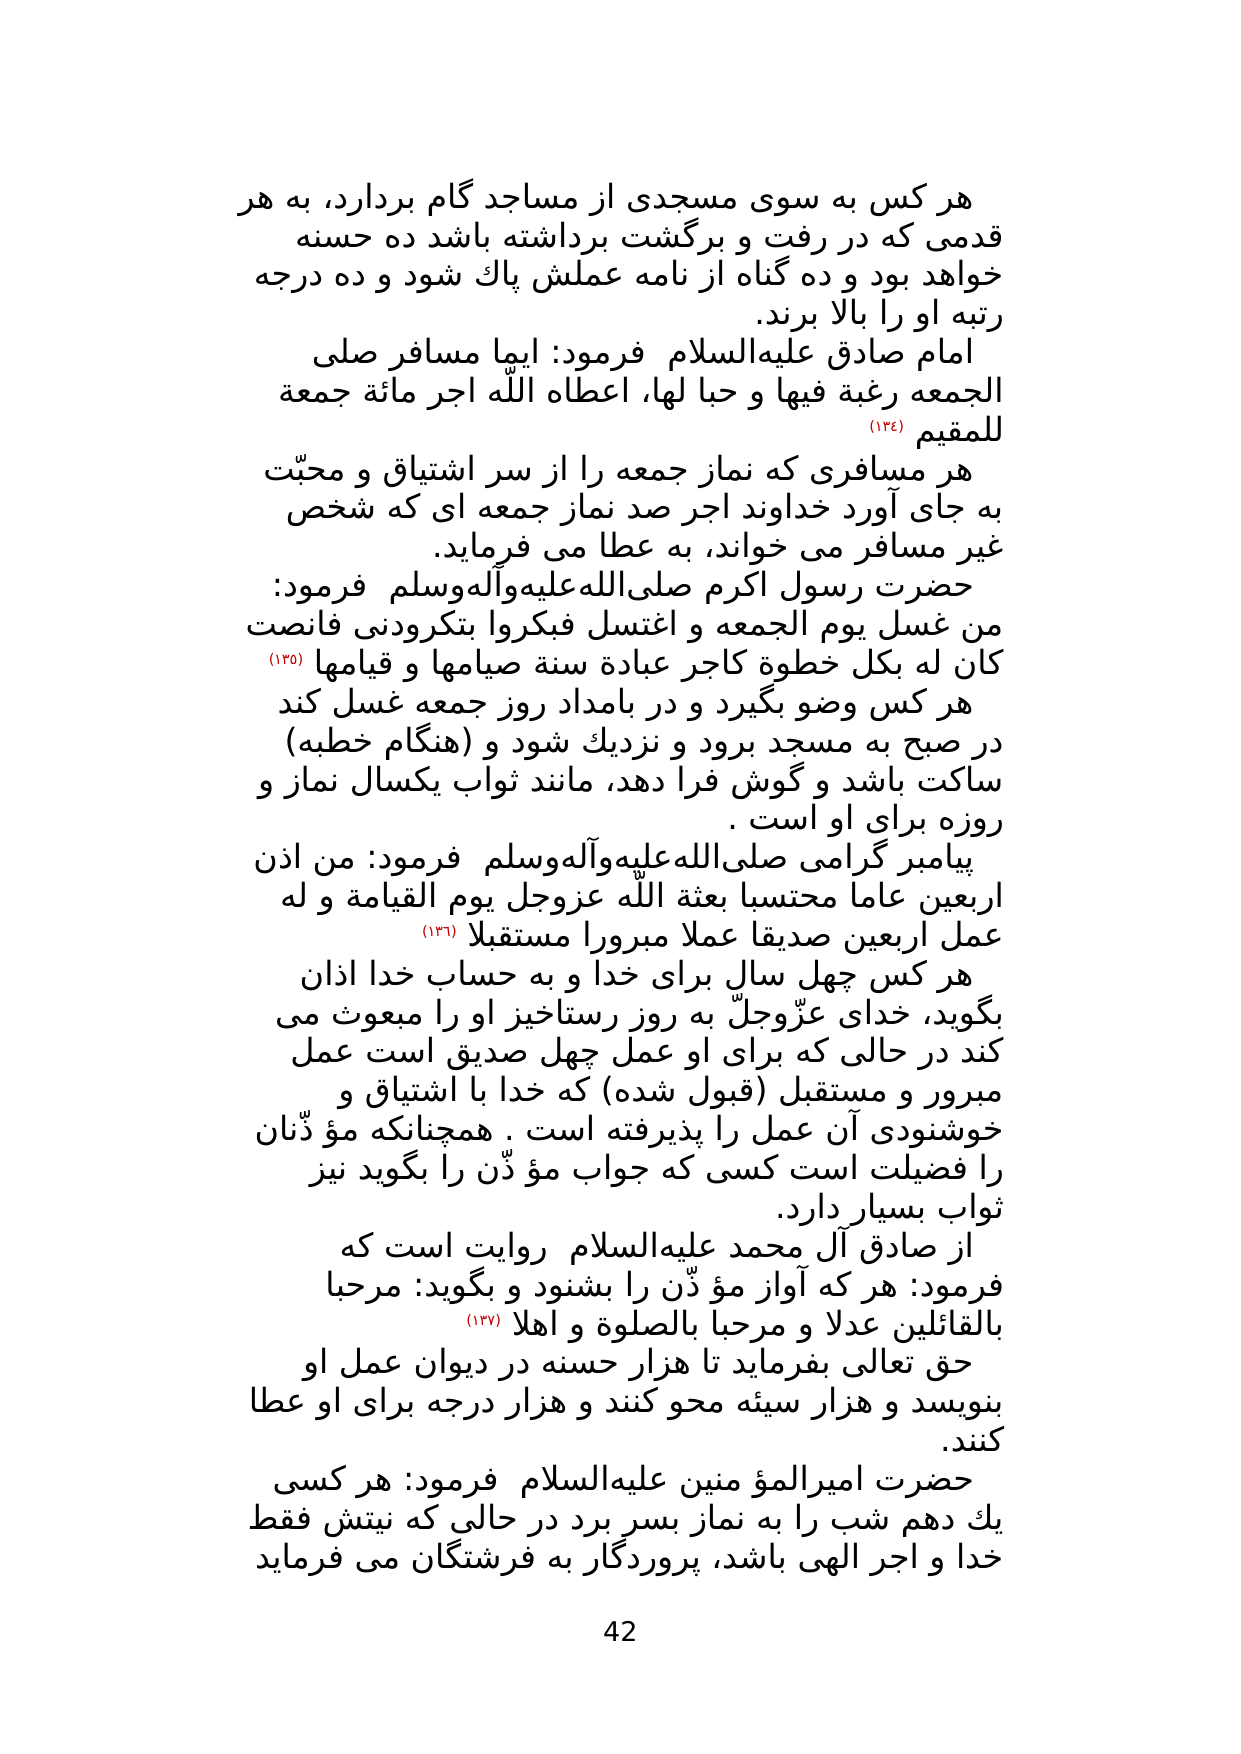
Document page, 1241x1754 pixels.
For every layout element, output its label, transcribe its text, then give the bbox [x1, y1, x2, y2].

text هر كس به سوى مسجدى از مساجد گام بردارد، به هر قدمى كه در رفت و برگشت برداشته باشد ده حسنه خواهد بود و ده گناه از نامه عملش پاك شود و ده درجه رتبه او را بالا برند. [236, 177, 1004, 333]
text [236, 1459, 1004, 1576]
text امام صادق عليه‌السلام فرمود: ايما مسافر صلى الجمعه رغبة فيها و حبا لها، اعطاه اللّه اجر مائة جمعة للمقيم (١٣٤) [236, 333, 1004, 449]
text هر كس وضو بگيرد و در بامداد روز جمعه غسل كند در صبح به مسجد برود و نزديك شود و (هنگام خطبه) ساكت باشد و گوش فرا دهد، مانند ثواب يكسال نماز و روزه براى او است . [236, 682, 1004, 838]
text حضرت رسول اكرم صلى‌الله‌عليه‌وآله‌وسلم فرمود: من غسل يوم الجمعه و اغتسل فبكروا بتكرودنى فانصت كان له بكل خطوة كاجر عبادة سنة صيامها و قيامها (١٣٥) [236, 566, 1004, 682]
text حق تعالى بفرمايد تا هزار حسنه در ديوان عمل او بنويسد و هزار سيئه محو كنند و هزار درجه براى او عطا كنند. [236, 1343, 1004, 1459]
text هر كس چهل سال براى خدا و به حساب خدا اذان بگويد، خداى عزّوجلّ به روز رستاخيز او را مبعوث مى كند در حالى كه براى او عمل چهل صديق است عمل مبرور و مستقبل (قبول شده) كه خدا با اشتياق و خوشنودى آن عمل را پذيرفته است . همچنانكه مؤ ذّنان را فضيلت است كسى كه جواب مؤ ذّن را بگويد نيز ثواب بسيار دارد. [236, 954, 1004, 1226]
text پيامبر گرامى صلى‌الله‌عليه‌وآله‌وسلم فرمود: من اذن اربعين عاما محتسبا بعثة اللّه عزوجل يوم القيامة و له عمل اربعين صديقا عملا مبرورا مستقبلا (١٣٦) [236, 838, 1004, 954]
text از صادق آل محمد عليه‌السلام روايت است كه فرمود: هر كه آواز مؤ ذّن را بشنود و بگويد: مرحبا بالقائلين عدلا و مرحبا بالصلوة و اهلا (١٣٧) [236, 1226, 1004, 1343]
text هر مسافرى كه نماز جمعه را از سر اشتياق و محبّت به جاى آورد خداوند اجر صد نماز جمعه اى كه شخص غير مسافر مى خواند، به عطا مى فرمايد. [236, 449, 1004, 566]
